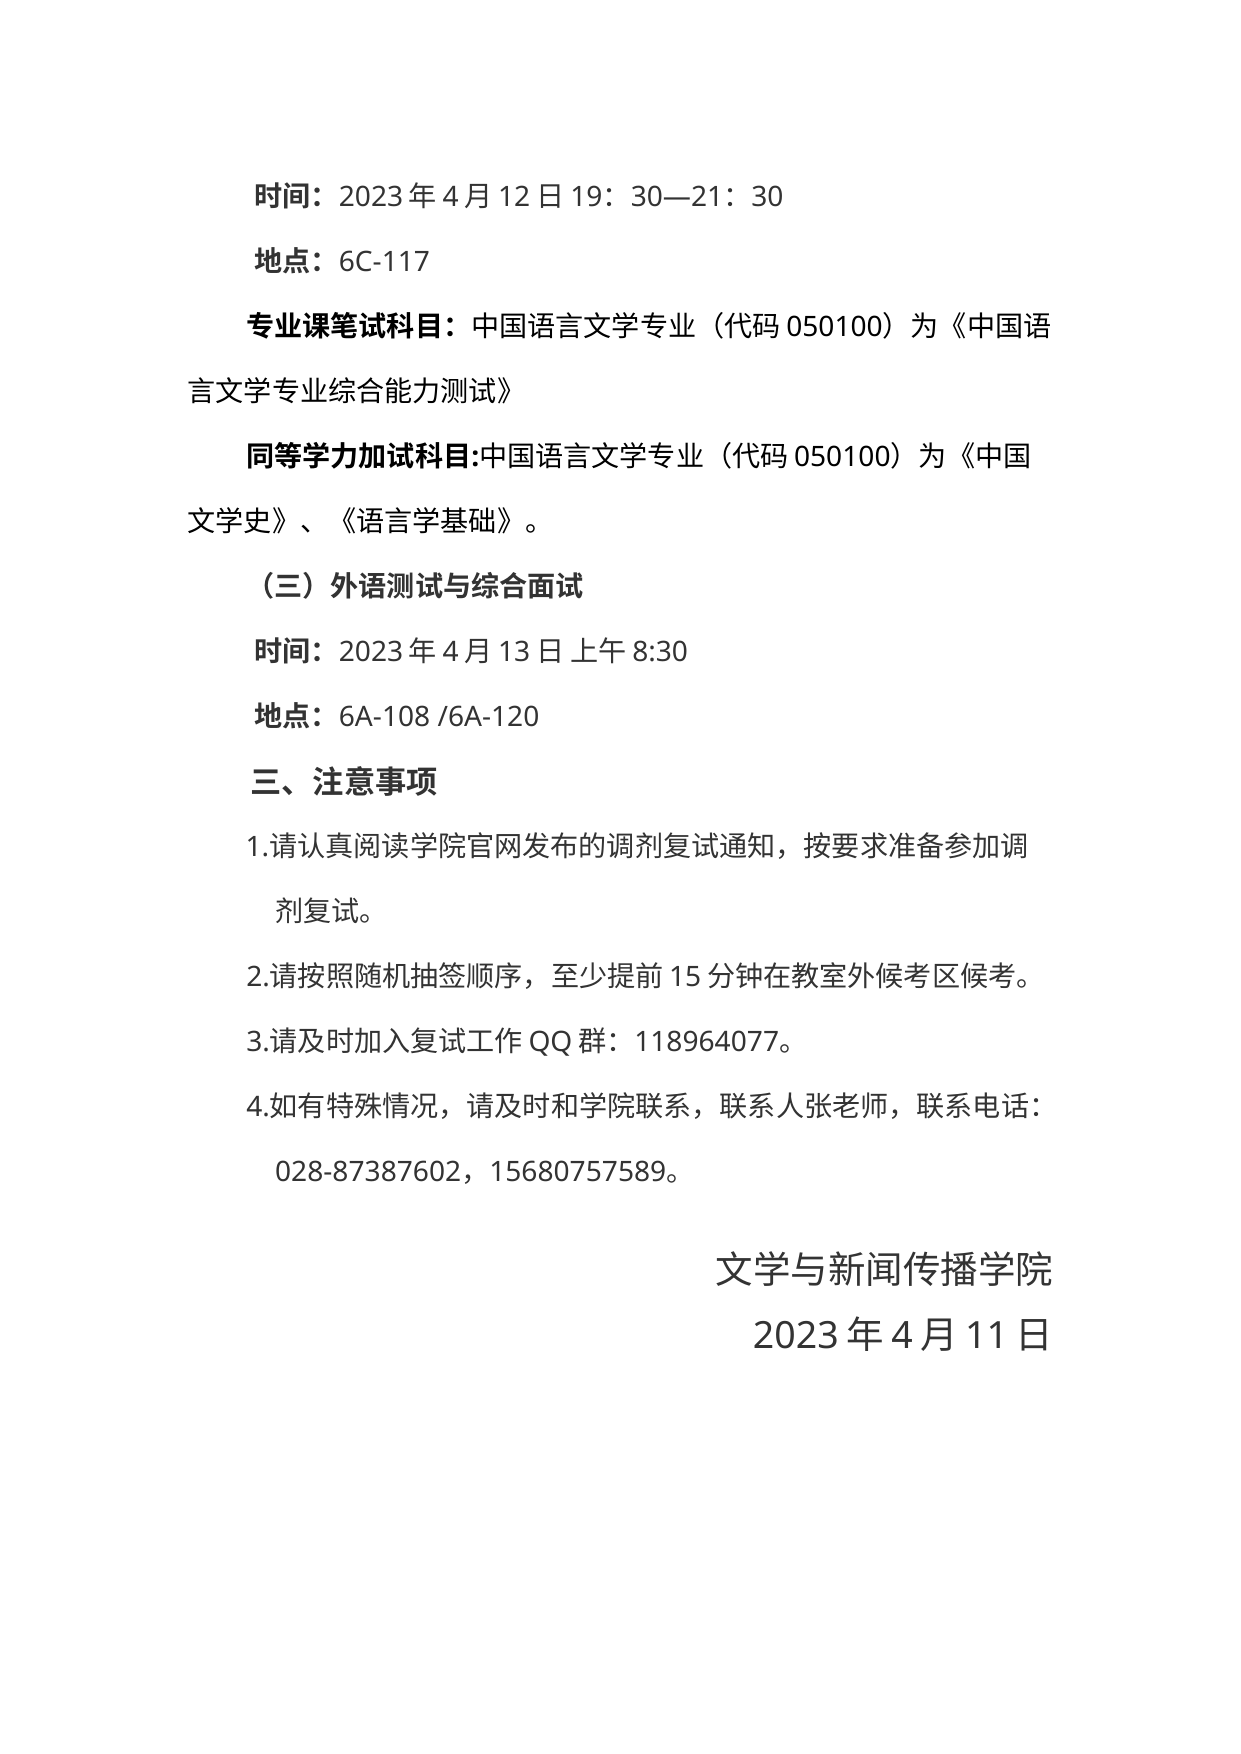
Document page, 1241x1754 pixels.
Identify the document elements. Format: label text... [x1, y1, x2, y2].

text 剂复试。 [275, 877, 1053, 942]
text 028-87387602，15680757589。 [187, 1137, 1053, 1202]
text 3.请及时加入复试工作QQ群：118964077。 [187, 1007, 1053, 1072]
text 4.如有特殊情况，请及时和学院联系，联系人张老师，联系电话： [187, 1072, 1053, 1137]
text 2.请按照随机抽签顺序，至少提前15分钟在教室外候考区候考。 [187, 942, 1053, 1007]
text 地点：6C-117 [187, 227, 1053, 292]
text 时间：2023年4月13日 上午8:30 [187, 617, 1053, 682]
text 文学与新闻传播学院 [254, 1234, 1053, 1299]
text 专业课笔试科目：中国语言文学专业（代码050100）为《中国语言文学专业综合能力测试》 [187, 292, 1053, 422]
text 同等学力加试科目:中国语言文学专业（代码050100）为《中国文学史》、《语言学基础》。 [187, 422, 1053, 552]
text （三）外语测试与综合面试 [187, 552, 1053, 617]
text 1.请认真阅读学院官网发布的调剂复试通知，按要求准备参加调 [245, 812, 1053, 877]
text 地点：6A-108 /6A-120 [187, 682, 1053, 747]
text 2023年4月11日 [254, 1299, 1053, 1364]
text 时间：2023年4月12日 19：30—21：30 [187, 162, 1053, 227]
text 三、注意事项 [187, 747, 1053, 812]
